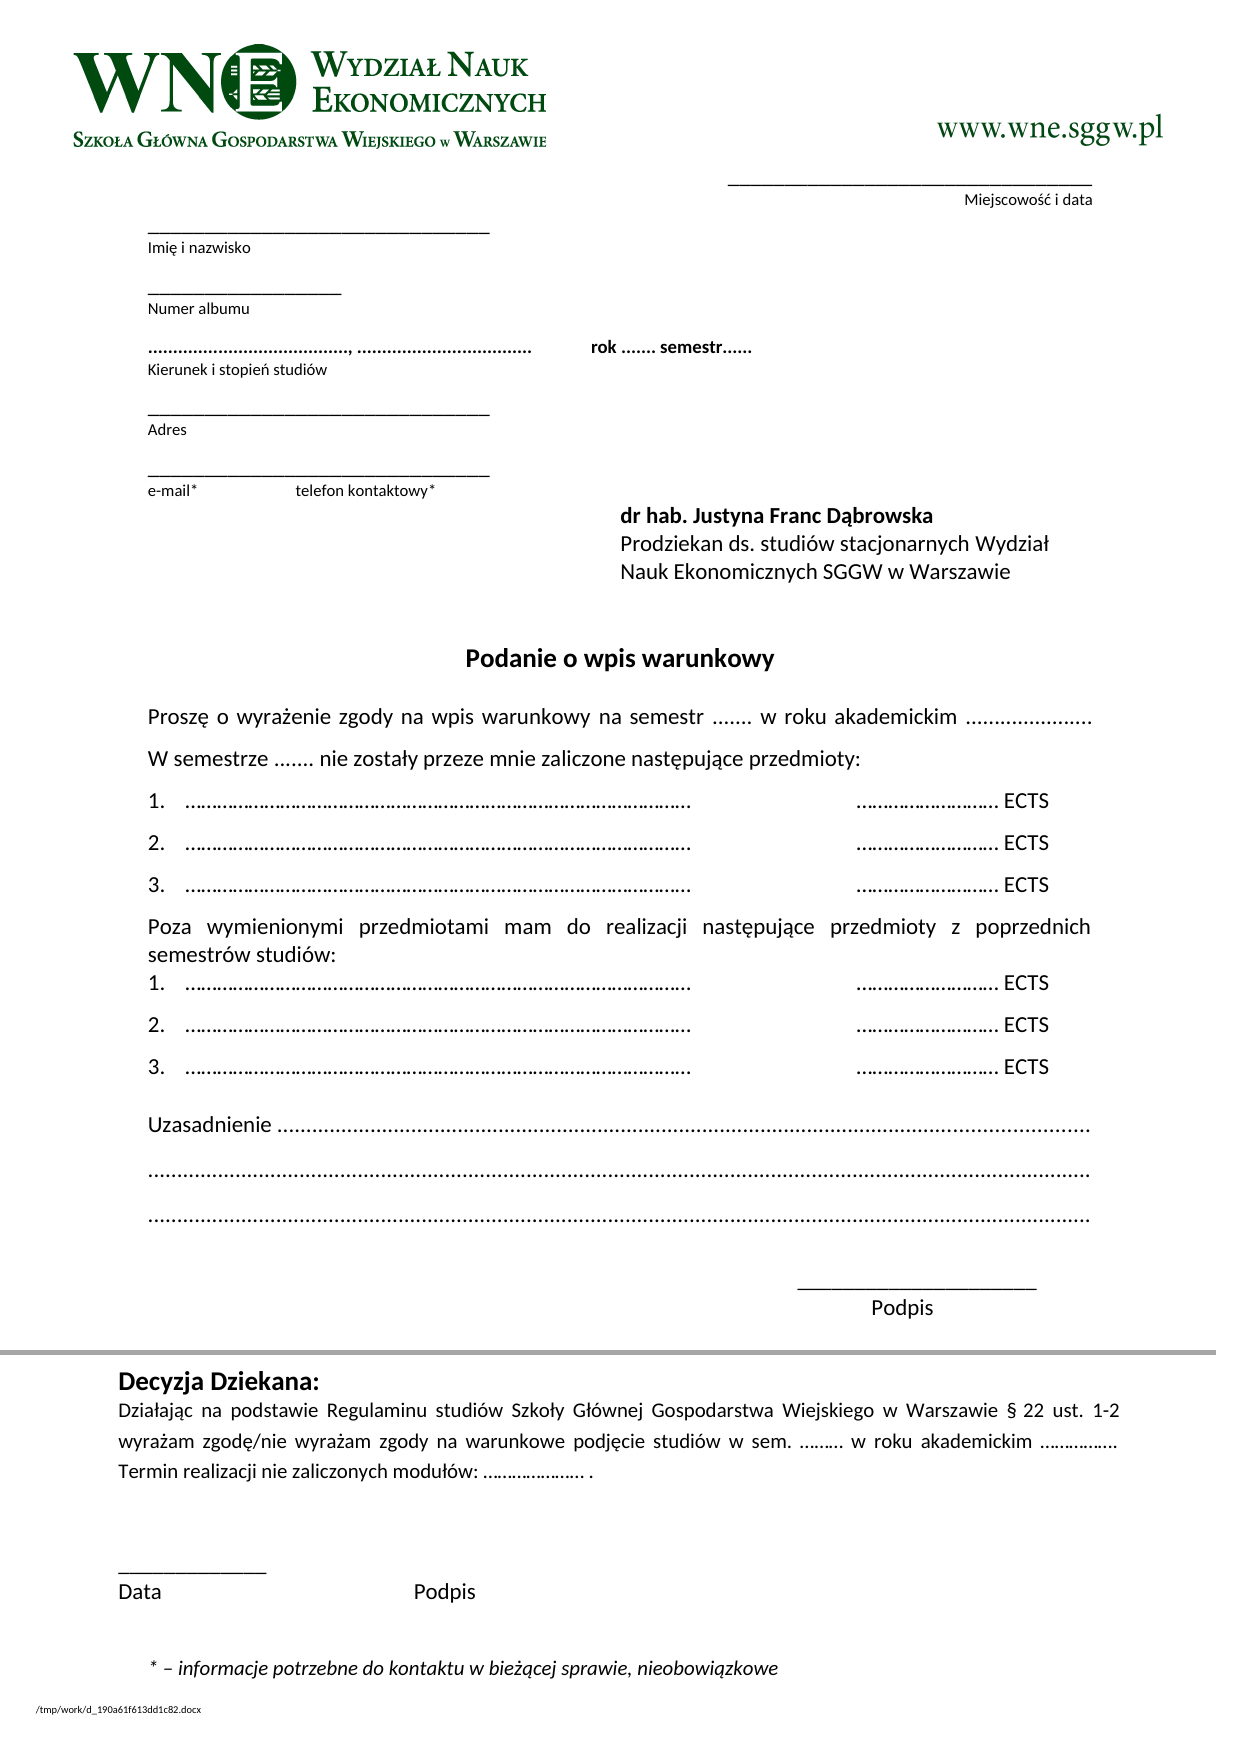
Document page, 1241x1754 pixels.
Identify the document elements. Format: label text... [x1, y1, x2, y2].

text ______________________________ [148, 452, 1093, 481]
list …………………………………………………………………………………… ……………………… ECTS [148, 968, 1093, 996]
text Proszę o wyrażenie zgody na wpis warunkowy na semestr w roku akademickim . W semestrze nie zostały przeze mnie zaliczone następujące przedmioty: [148, 702, 1093, 772]
text ______________________________ [148, 392, 1093, 420]
list …………………………………………………………………………………… ……………………… ECTS [148, 870, 1093, 898]
text ______________________________ [148, 209, 1093, 237]
text , [148, 331, 1093, 359]
text _________________ [148, 270, 1093, 298]
text Miejscowość i data [148, 189, 1093, 209]
text _____________________ [148, 1265, 1093, 1293]
text Uzasadnienie [148, 1111, 1093, 1138]
text Podpis [148, 1293, 1093, 1321]
list …………………………………………………………………………………… ……………………… ECTS [148, 828, 1093, 856]
text Imię i nazwisko [148, 237, 1093, 257]
list …………………………………………………………………………………… ……………………… ECTS [148, 1010, 1093, 1038]
text Numer albumu [148, 298, 1093, 318]
picture [73, 44, 547, 149]
text Adres [148, 420, 1093, 440]
text Podanie o wpis warunkowy [148, 641, 1093, 674]
list …………………………………………………………………………………… ……………………… ECTS [148, 1052, 1093, 1080]
list …………………………………………………………………………………… ……………………… ECTS [148, 786, 1093, 814]
text Poza wymienionymi przedmiotami mam do realizacji następujące przedmioty z poprzednich semestrów studiów: [148, 912, 1093, 968]
text Kierunek i stopień studiów [148, 359, 1093, 379]
text ________________________________ [148, 161, 1093, 189]
text e-mail* telefon kontaktowy* [148, 481, 1093, 501]
